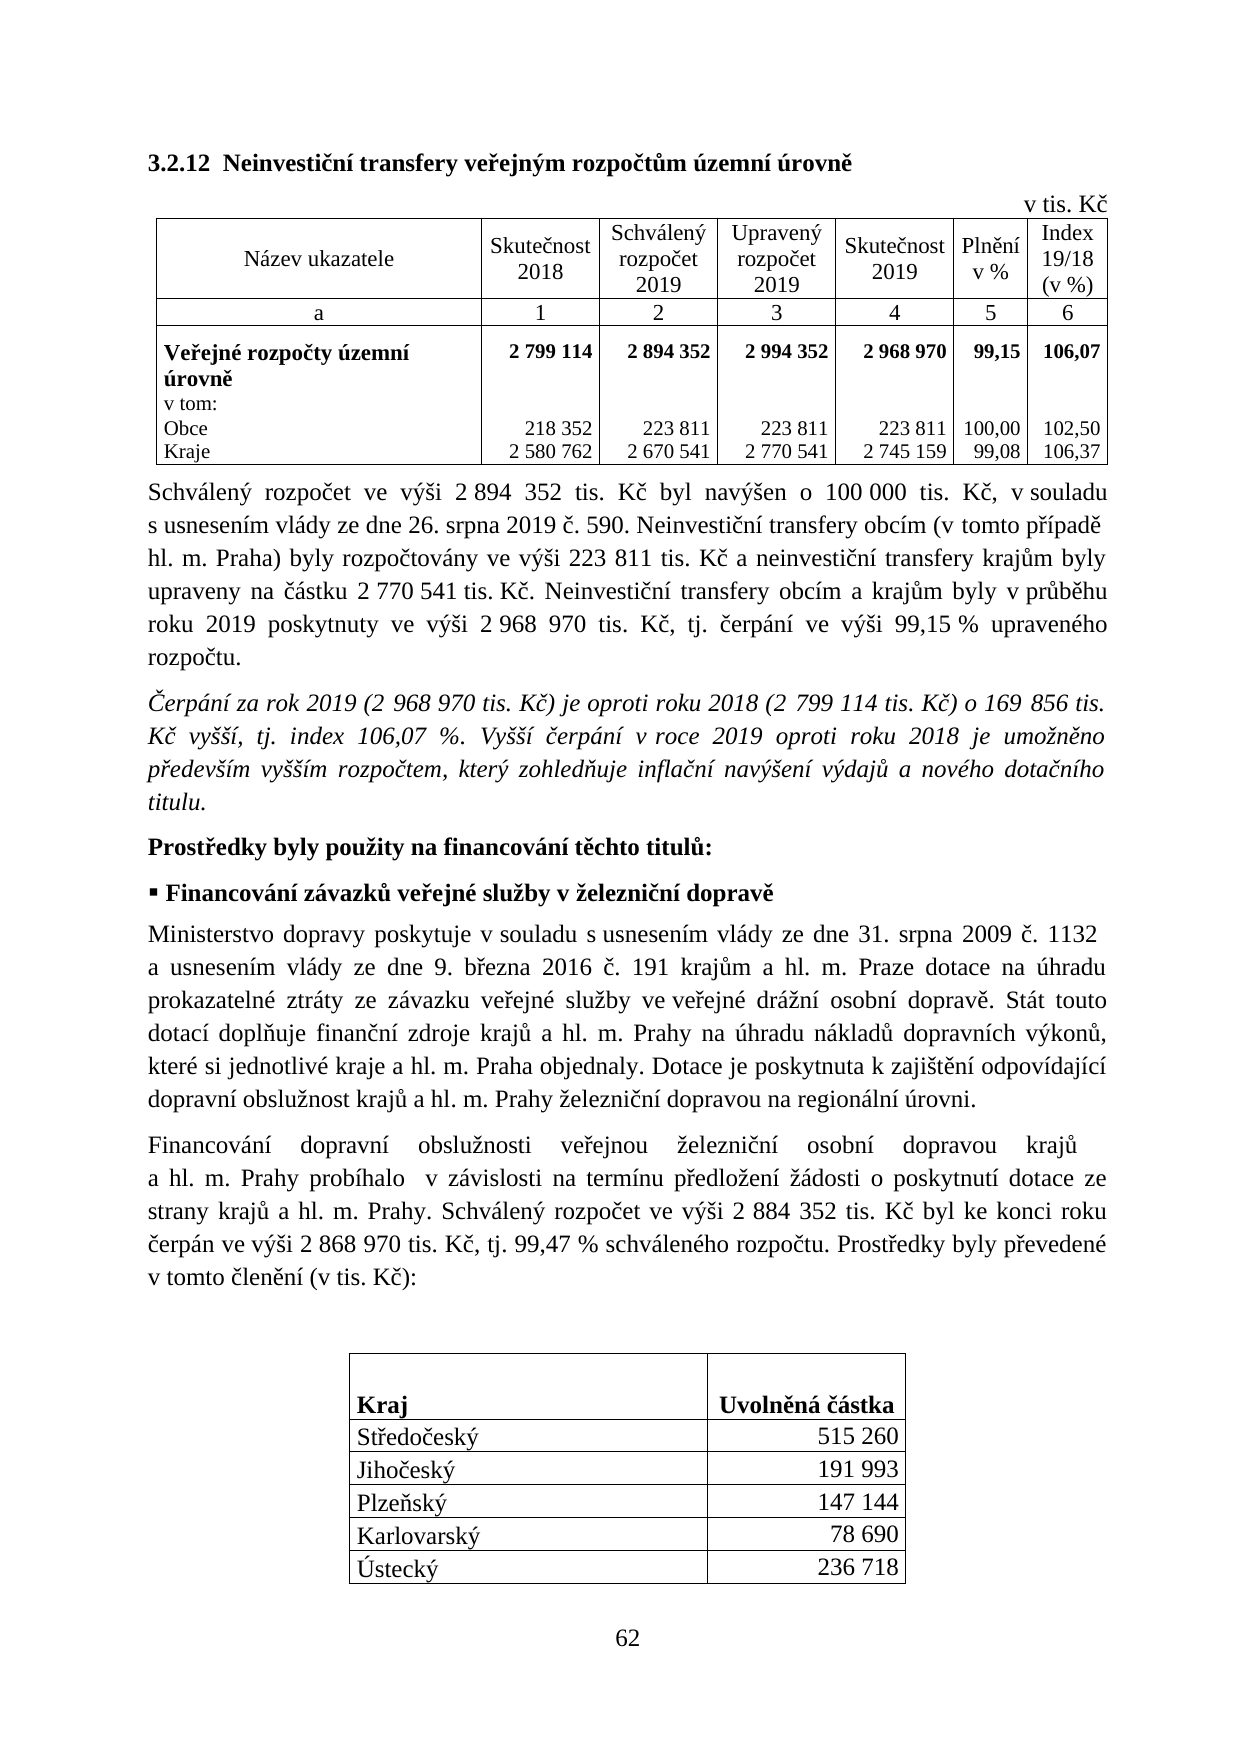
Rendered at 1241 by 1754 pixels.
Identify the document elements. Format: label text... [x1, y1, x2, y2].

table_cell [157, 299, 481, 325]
text Prostředky byly použity na financování těchto titulů: [148, 832, 1107, 861]
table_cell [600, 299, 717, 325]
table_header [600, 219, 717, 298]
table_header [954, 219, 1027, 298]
text Schválený rozpočet ve výši 2 894 352 tis. Kč byl navýšen o 100 000 tis. Kč, v souladu s usnesením vlády ze dne 26. srpna 2019 č. 590. Neinvestiční transfery obcím (v tomto případě hl. m. Praha) byly rozpočtovány ve výši 223 811 tis. Kč a neinvestiční transfery krajům byly upraveny na částku 2 770 541 tis. Kč. Neinvestiční transfery obcím a krajům byly v průběhu roku 2019 poskytnuty ve výši 2 968 970 tis. Kč, tj. čerpání ve výši 99,15 % upraveného rozpočtu. [148, 477, 1107, 671]
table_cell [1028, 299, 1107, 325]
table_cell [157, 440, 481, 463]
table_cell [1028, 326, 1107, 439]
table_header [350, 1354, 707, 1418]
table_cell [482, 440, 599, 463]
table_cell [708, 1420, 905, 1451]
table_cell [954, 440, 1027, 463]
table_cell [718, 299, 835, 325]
text Ministerstvo dopravy poskytuje v souladu s usnesením vlády ze dne 31. srpna 2009 č. 1132 a usnesením vlády ze dne 9. března 2016 č. 191 krajům a hl. m. Praze dotace na úhradu prokazatelné ztráty ze závazku veřejné služby ve veřejné drážní osobní dopravě. Stát touto dotací doplňuje finanční zdroje krajů a hl. m. Prahy na úhradu nákladů dopravních výkonů, které si jednotlivé kraje a hl. m. Praha objednaly. Dotace je poskytnuta k zajištění odpovídající dopravní obslužnost krajů a hl. m. Prahy železniční dopravou na regionální úrovni. [148, 919, 1107, 1113]
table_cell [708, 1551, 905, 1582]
subtitle Neinvestiční transfery veřejným rozpočtům územní úrovně [148, 148, 1107, 176]
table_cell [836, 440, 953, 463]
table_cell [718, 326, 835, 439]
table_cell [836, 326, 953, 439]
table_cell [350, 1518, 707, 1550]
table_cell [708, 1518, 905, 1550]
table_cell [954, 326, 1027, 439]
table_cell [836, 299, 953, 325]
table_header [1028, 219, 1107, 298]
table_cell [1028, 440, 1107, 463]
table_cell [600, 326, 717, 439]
list Financování závazků veřejné služby v železniční dopravě [148, 878, 1107, 907]
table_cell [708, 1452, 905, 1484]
text Čerpání za rok 2019 (2 968 970 tis. Kč) je oproti roku 2018 (2 799 114 tis. Kč) o 169 856 tis. Kč vyšší, tj. index 106,07 %. Vyšší čerpání v roce 2019 oproti roku 2018 je umožněno především vyšším rozpočtem, který zohledňuje inflační navýšení výdajů a nového dotačního titulu. [148, 688, 1107, 816]
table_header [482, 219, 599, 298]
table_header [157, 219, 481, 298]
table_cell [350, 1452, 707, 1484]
text v tis. Kč [185, 189, 1107, 218]
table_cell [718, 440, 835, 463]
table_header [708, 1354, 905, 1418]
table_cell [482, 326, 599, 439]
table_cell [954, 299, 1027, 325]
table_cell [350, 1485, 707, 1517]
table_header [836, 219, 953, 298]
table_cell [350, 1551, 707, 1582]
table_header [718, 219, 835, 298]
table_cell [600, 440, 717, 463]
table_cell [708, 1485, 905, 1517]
text Financování dopravní obslužnosti veřejnou železniční osobní dopravou krajů a hl. m. Prahy probíhalo v závislosti na termínu předložení žádosti o poskytnutí dotace ze strany krajů a hl. m. Prahy. Schválený rozpočet ve výši 2 884 352 tis. Kč byl ke konci roku čerpán ve výši 2 868 970 tis. Kč, tj. 99,47 % schváleného rozpočtu. Prostředky byly převedené v tomto členění (v tis. Kč): [148, 1130, 1107, 1291]
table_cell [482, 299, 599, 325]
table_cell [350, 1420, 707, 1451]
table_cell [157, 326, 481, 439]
